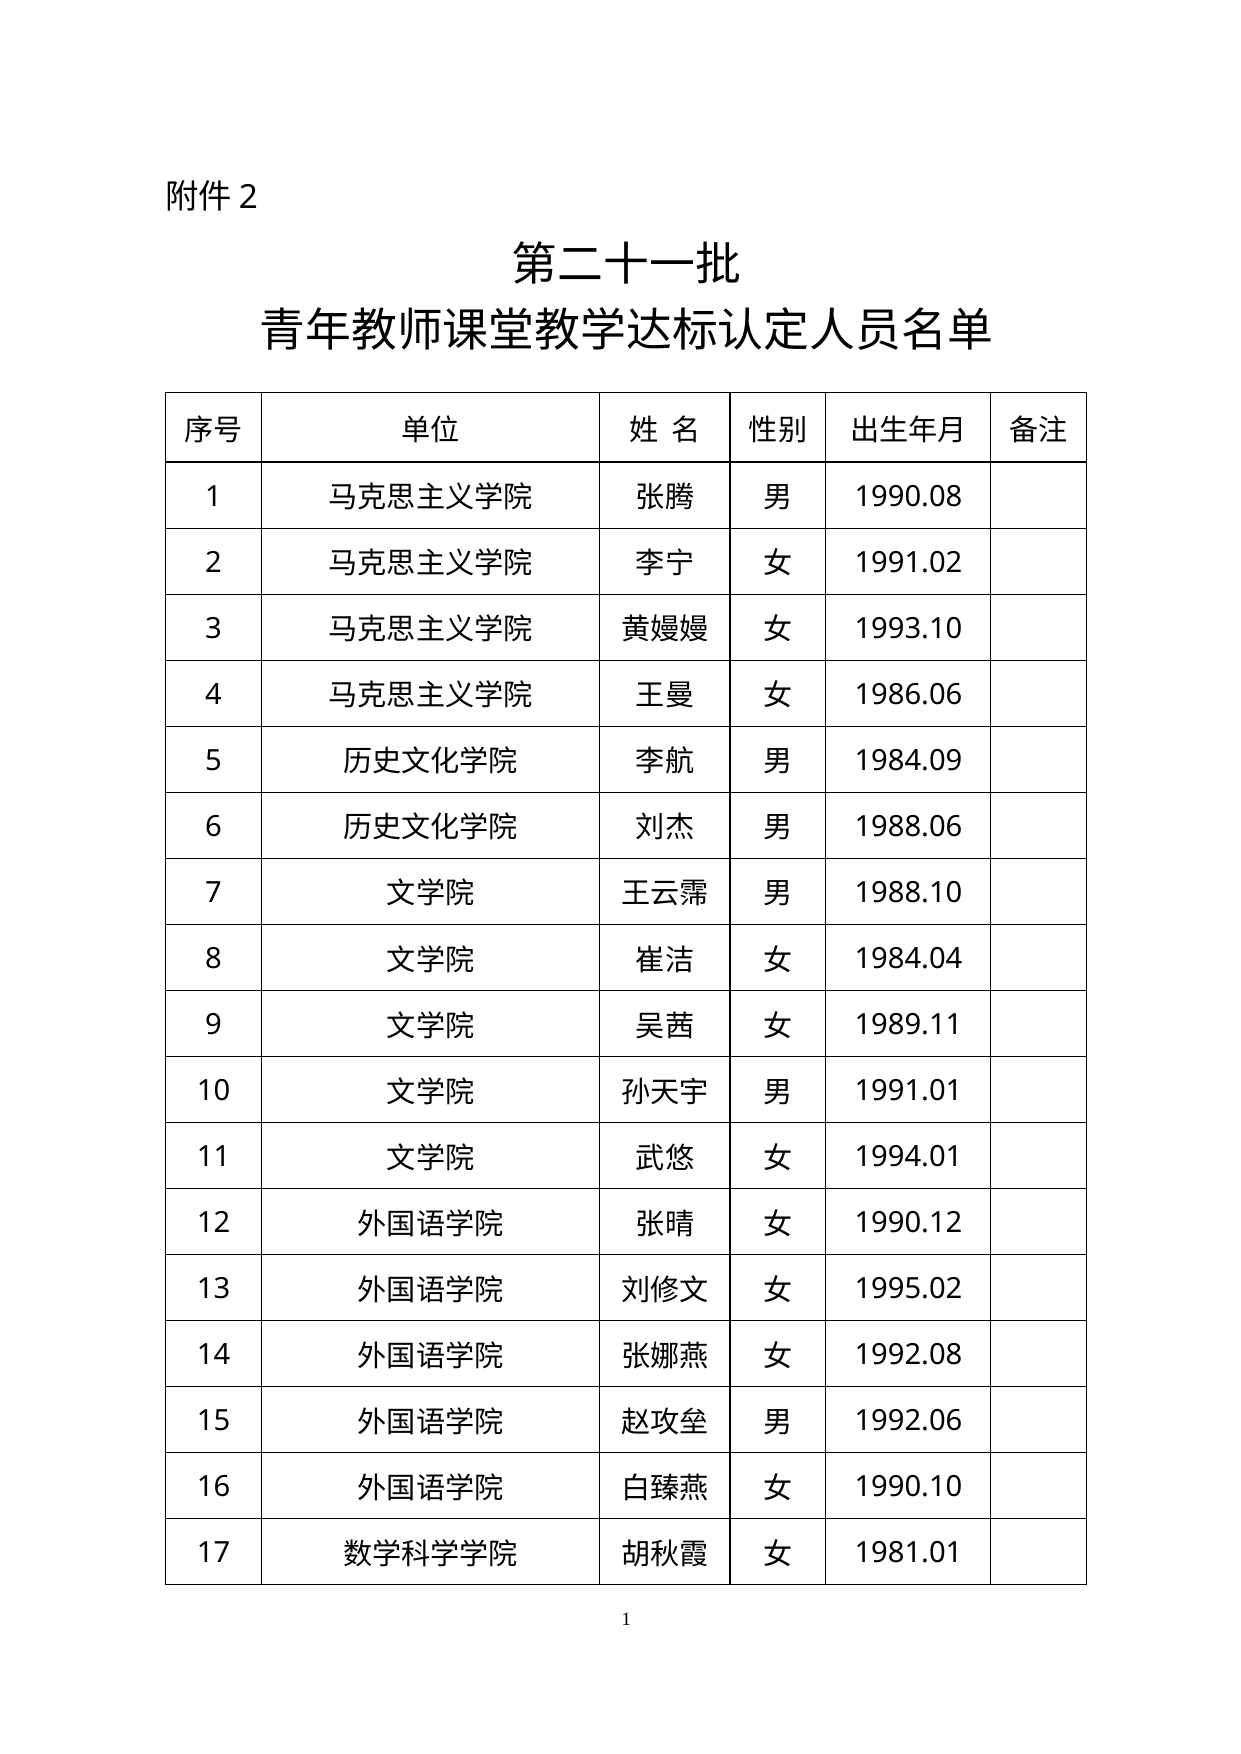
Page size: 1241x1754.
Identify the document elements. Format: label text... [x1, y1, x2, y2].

table_cell 1990.08 [826, 463, 990, 527]
table_cell [991, 925, 1086, 990]
table_cell 女 [731, 1453, 825, 1518]
table_cell 张娜燕 [600, 1321, 729, 1386]
table_cell 女 [731, 1123, 825, 1188]
table_cell 外国语学院 [262, 1453, 599, 1518]
table_cell 刘修文 [600, 1255, 729, 1320]
table_cell 马克思主义学院 [262, 595, 599, 659]
table_cell [991, 727, 1086, 792]
table_cell [166, 1321, 261, 1386]
table_cell [166, 1057, 261, 1122]
table_cell [991, 859, 1086, 924]
table_cell 1991.01 [826, 1057, 990, 1122]
table_cell 女 [731, 1255, 825, 1320]
table_cell 文学院 [262, 1123, 599, 1188]
table_cell 1990.10 [826, 1453, 990, 1518]
table_cell 文学院 [262, 991, 599, 1056]
table_cell [991, 1321, 1086, 1386]
table_cell 历史文化学院 [262, 793, 599, 858]
table_cell 1988.10 [826, 859, 990, 924]
table_cell 白臻燕 [600, 1453, 729, 1518]
table_header 序号 [166, 393, 261, 461]
table_cell [991, 793, 1086, 858]
table_cell [991, 463, 1086, 527]
table_cell 外国语学院 [262, 1189, 599, 1254]
table_cell 1995.02 [826, 1255, 990, 1320]
table_cell 女 [731, 595, 825, 659]
table_cell [166, 727, 261, 792]
table_cell 黄嫚嫚 [600, 595, 729, 659]
table_cell 女 [731, 529, 825, 593]
table_cell 王云霈 [600, 859, 729, 924]
table_cell 马克思主义学院 [262, 661, 599, 726]
table_cell 历史文化学院 [262, 727, 599, 792]
table_cell 马克思主义学院 [262, 529, 599, 593]
table_cell 马克思主义学院 [262, 463, 599, 527]
table_cell [991, 1189, 1086, 1254]
table_header 性别 [731, 393, 825, 461]
table_cell 1981.01 [826, 1519, 990, 1584]
table_cell 女 [731, 991, 825, 1056]
table_cell 1988.06 [826, 793, 990, 858]
table_cell [166, 991, 261, 1056]
table_cell 1990.12 [826, 1189, 990, 1254]
table_cell 文学院 [262, 859, 599, 924]
table_cell [166, 661, 261, 726]
table_cell [991, 1453, 1086, 1518]
table_cell [166, 1387, 261, 1452]
table_cell [991, 1255, 1086, 1320]
table_cell [991, 1057, 1086, 1122]
table_cell 张晴 [600, 1189, 729, 1254]
table_cell 男 [731, 859, 825, 924]
table_cell [166, 595, 261, 659]
table_cell 1984.04 [826, 925, 990, 990]
text 青年教师课堂教学达标认定人员名单 [165, 293, 1087, 360]
table_cell [166, 859, 261, 924]
table_cell 武悠 [600, 1123, 729, 1188]
table_cell 男 [731, 1057, 825, 1122]
table_cell [991, 1519, 1086, 1584]
table_cell 孙天宇 [600, 1057, 729, 1122]
table_cell 数学科学学院 [262, 1519, 599, 1584]
table_cell 男 [731, 1387, 825, 1452]
table_cell [991, 661, 1086, 726]
table_header 单位 [262, 393, 599, 461]
table_cell [991, 529, 1086, 593]
table_cell 男 [731, 463, 825, 527]
table_cell [166, 1189, 261, 1254]
table_cell 王曼 [600, 661, 729, 726]
table_cell 女 [731, 925, 825, 990]
table_cell [166, 1255, 261, 1320]
table_cell 吴茜 [600, 991, 729, 1056]
table_cell 文学院 [262, 925, 599, 990]
table_header 出生年月 [826, 393, 990, 461]
table_cell [166, 925, 261, 990]
table_header 备注 [991, 393, 1086, 461]
table_cell 1993.10 [826, 595, 990, 659]
table_cell 女 [731, 661, 825, 726]
text 第二十一批 [165, 227, 1087, 293]
table_cell 1984.09 [826, 727, 990, 792]
table_cell [166, 529, 261, 593]
text 附件2 [165, 162, 1087, 227]
table_cell 1992.08 [826, 1321, 990, 1386]
table_cell [166, 793, 261, 858]
table_cell 1992.06 [826, 1387, 990, 1452]
table_cell 李航 [600, 727, 729, 792]
table_cell [991, 1123, 1086, 1188]
table_cell 1989.11 [826, 991, 990, 1056]
table_cell 1991.02 [826, 529, 990, 593]
table_cell 1986.06 [826, 661, 990, 726]
table_cell [991, 595, 1086, 659]
table_cell 文学院 [262, 1057, 599, 1122]
table_cell 赵攻垒 [600, 1387, 729, 1452]
table_cell 李宁 [600, 529, 729, 593]
table_header 姓 名 [600, 393, 729, 461]
table_cell [991, 991, 1086, 1056]
table_cell 外国语学院 [262, 1321, 599, 1386]
table_cell 刘杰 [600, 793, 729, 858]
table_cell 外国语学院 [262, 1255, 599, 1320]
table_cell 男 [731, 793, 825, 858]
table_cell 胡秋霞 [600, 1519, 729, 1584]
table_cell 1994.01 [826, 1123, 990, 1188]
table_cell [166, 1453, 261, 1518]
table_cell 张腾 [600, 463, 729, 527]
table_cell 崔洁 [600, 925, 729, 990]
table_cell 女 [731, 1321, 825, 1386]
table_cell 女 [731, 1189, 825, 1254]
table_cell [166, 1519, 261, 1584]
table_cell 外国语学院 [262, 1387, 599, 1452]
table_cell [991, 1387, 1086, 1452]
table_cell 男 [731, 727, 825, 792]
table_cell 女 [731, 1519, 825, 1584]
table_cell [166, 463, 261, 527]
table_cell [166, 1123, 261, 1188]
